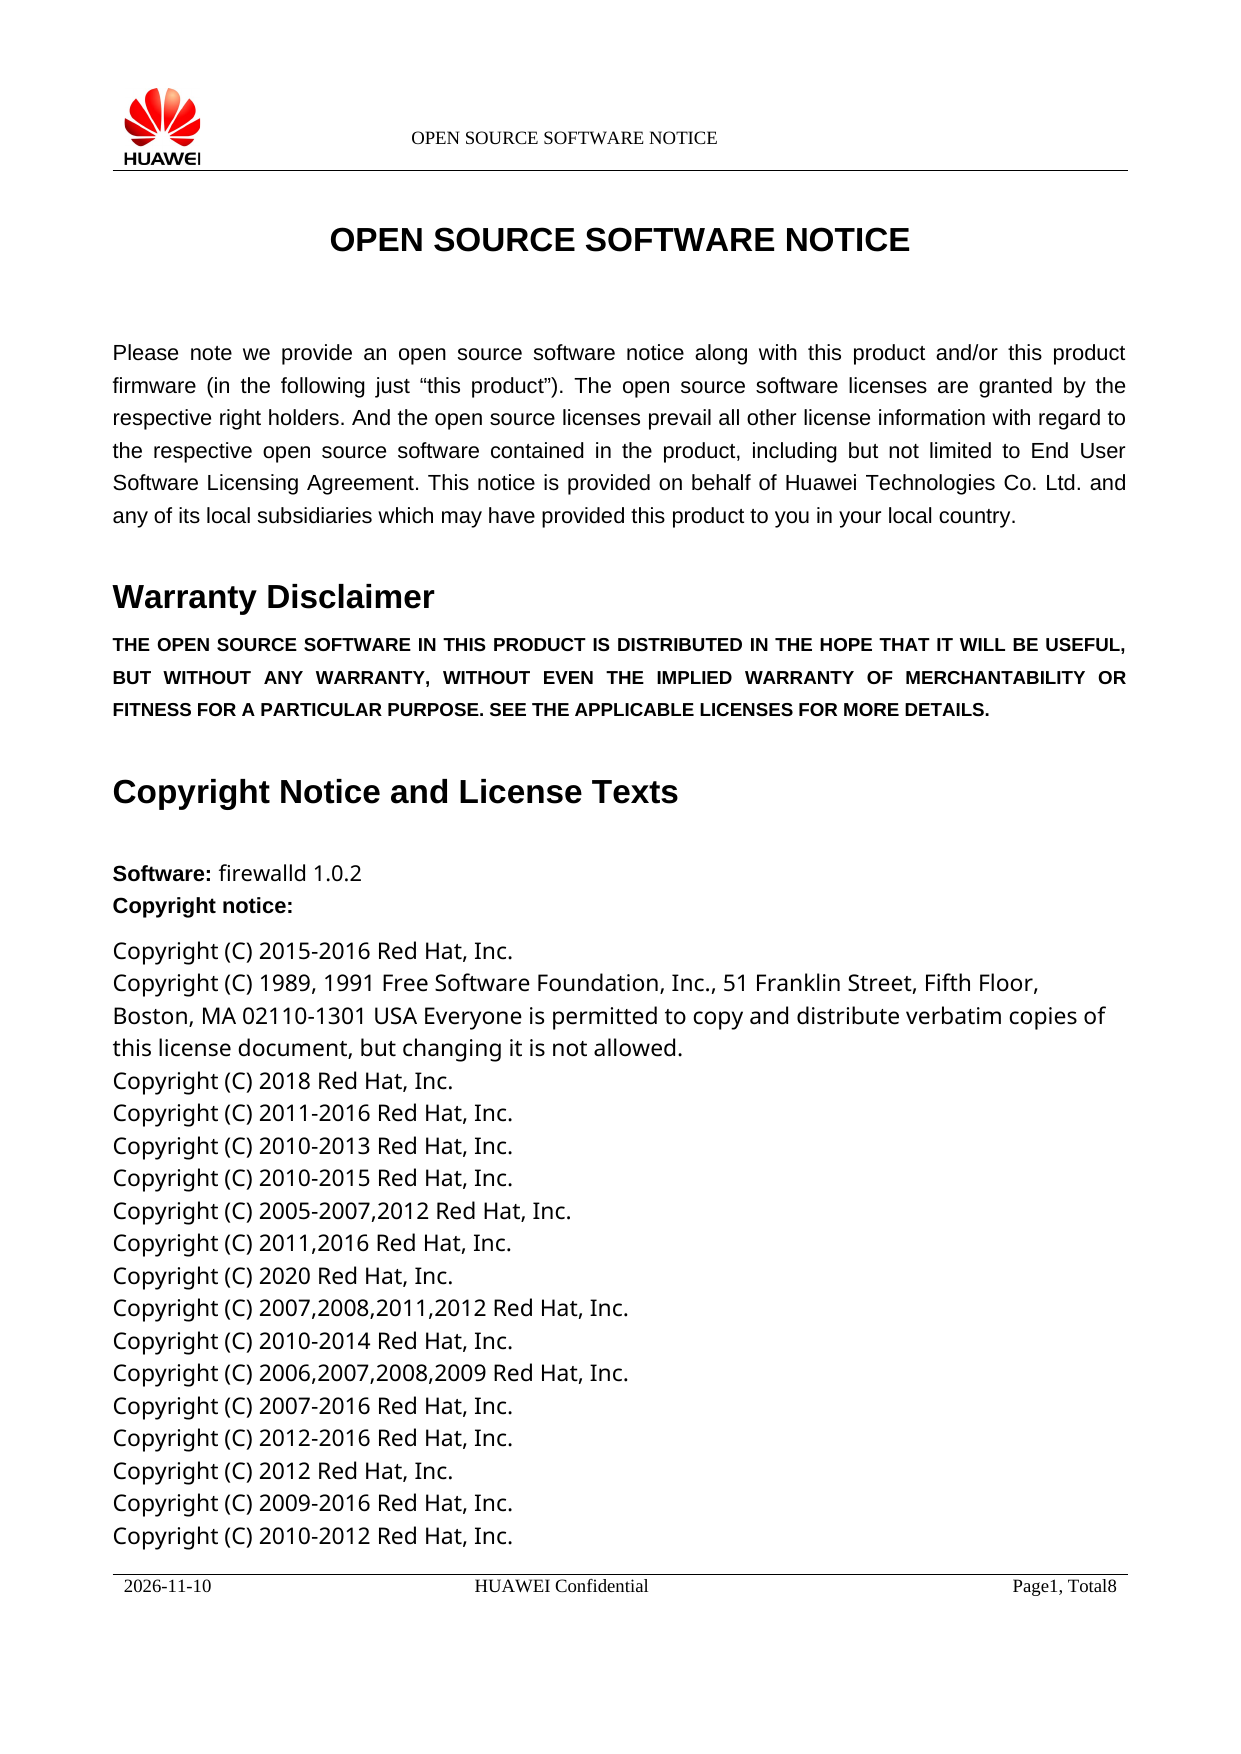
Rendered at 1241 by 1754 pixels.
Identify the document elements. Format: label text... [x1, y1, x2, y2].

text Please note we provide an open source software notice along with this product and/or this product firmware (in the following just “this product”). The open source software licenses are granted by the respective right holders. And the open source licenses prevail all other license information with regard to the respective open source software contained in the product, including but not limited to End User Software Licensing Agreement. This notice is provided on behalf of Huawei Technologies Co. Ltd. and any of its local subsidiaries which may have provided this product to you in your local country. [112, 336, 1128, 531]
text Copyright Notice and License Texts [112, 759, 1128, 824]
text OPEN SOURCE SOFTWARE NOTICE [112, 206, 1128, 271]
text The open source software in this product is distributed in the hope that it will be useful, but WITHOUT ANY WARRANTY, without even the implied warranty of MERCHANTABILITY or FITNESS FOR A PARTICULAR PURPOSE. See the applicable licenses for more details. [112, 629, 1128, 726]
text Warranty Disclaimer [112, 564, 1128, 629]
text Copyright notice: [112, 889, 1128, 921]
picture [124, 88, 201, 165]
title Software: firewalld 1.0.2 [112, 856, 1128, 889]
